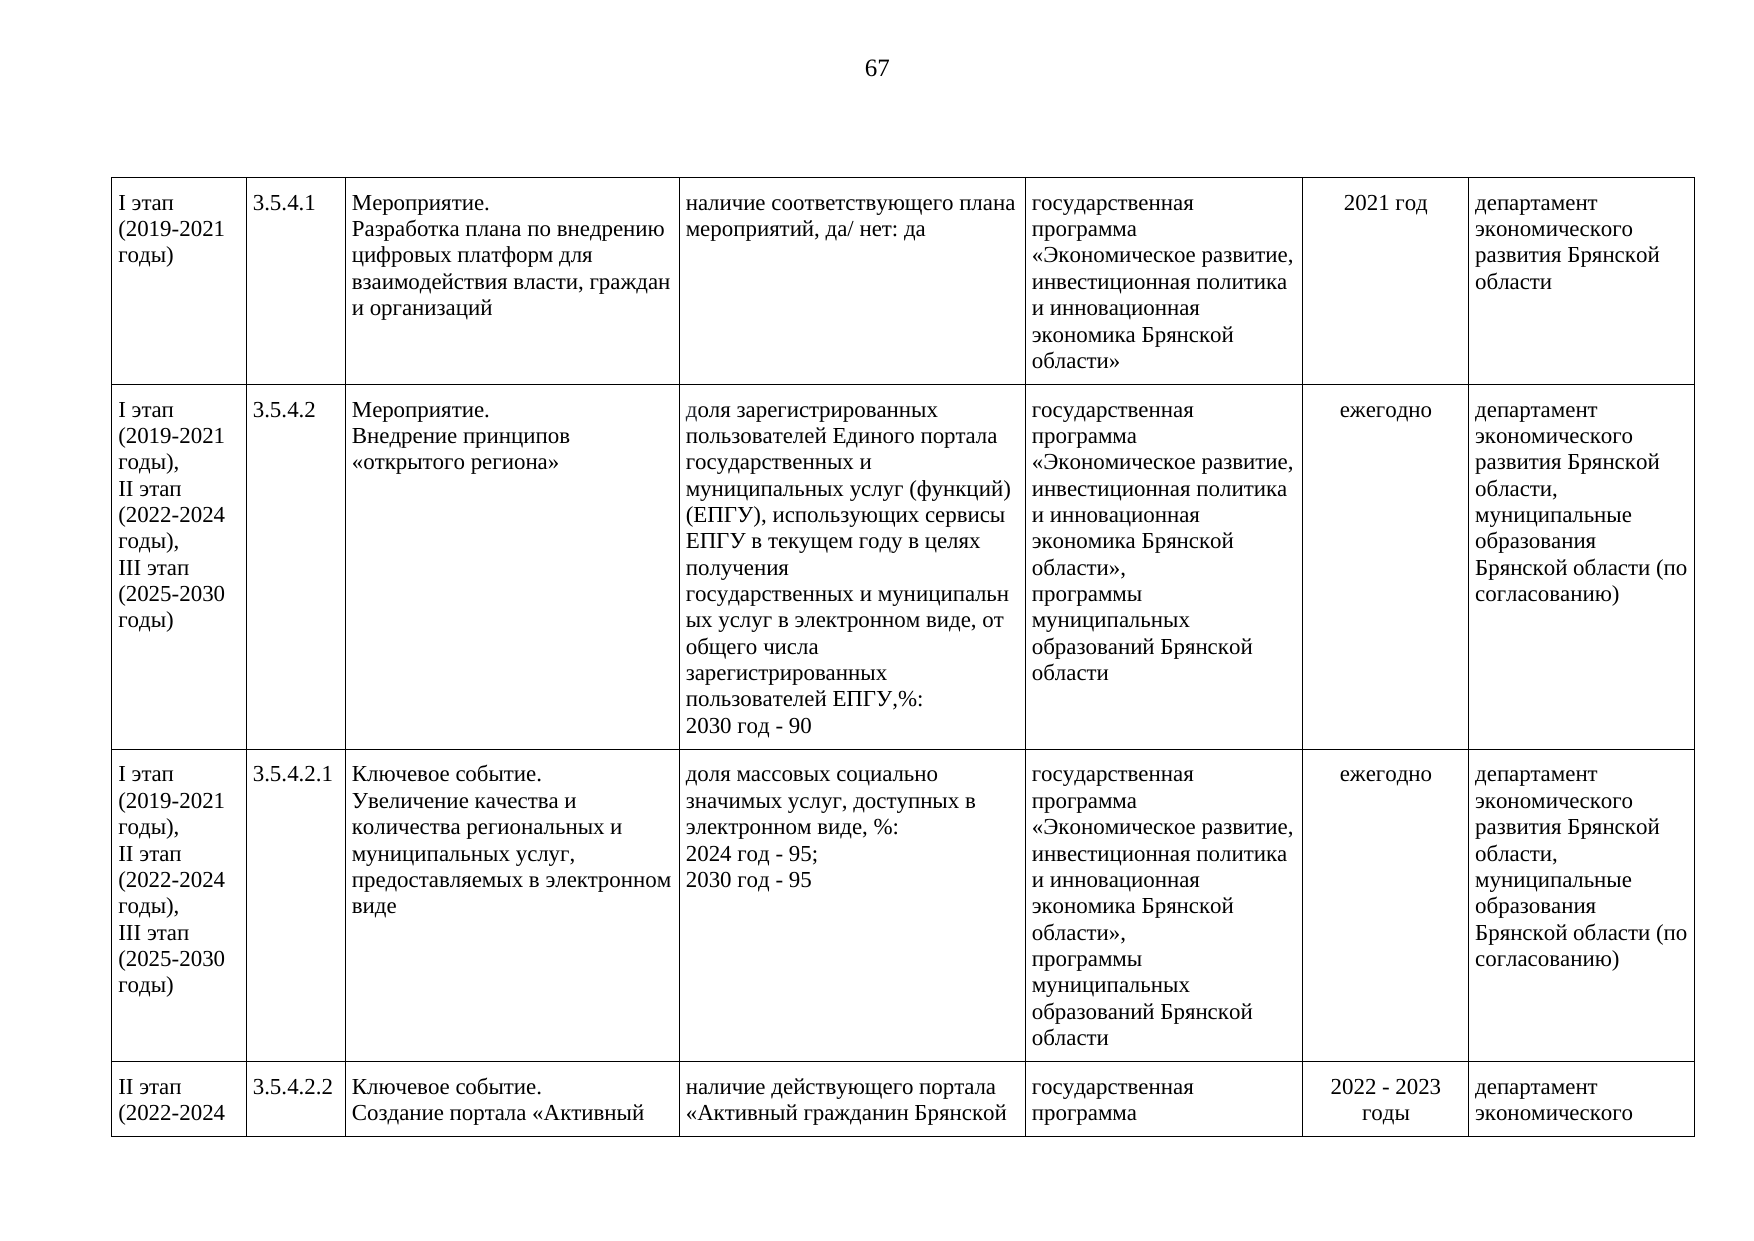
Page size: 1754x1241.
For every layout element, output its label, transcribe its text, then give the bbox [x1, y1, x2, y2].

table_cell 2022 - 2023 годы [1303, 1062, 1468, 1136]
table_cell доля массовых социально значимых услуг, доступных в электронном виде, %: 2024 год - 95; 2030 год - 95 [680, 750, 1025, 1061]
table_cell 3.5.4.2 [247, 385, 345, 749]
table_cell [112, 1062, 246, 1136]
table_cell Мероприятие. Разработка плана по внедрению цифровых платформ для взаимодействия власти, граждан и организаций [346, 178, 679, 384]
table_cell 3.5.4.2.1 [247, 750, 345, 1061]
table_cell I этап (2019-2021 годы), II этап (2022-2024 годы), III этап (2025-2030 годы) [112, 385, 246, 749]
table_cell доля зарегистрированных пользователей Единого портала государственных и муниципальных услуг (функций) (ЕПГУ), использующих сервисы ЕПГУ в текущем году в целях получения государственных и муниципальных услуг в электронном виде, от общего числа зарегистрированных пользователей ЕПГУ,%: 2030 год - 90 [680, 385, 1025, 749]
table_cell наличие соответствующего плана мероприятий, да/ нет: да [680, 178, 1025, 384]
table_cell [1026, 1062, 1302, 1136]
table_cell департамент экономического развития Брянской области, муниципальные образования Брянской области (по согласованию) [1469, 750, 1694, 1061]
table_cell 3.5.4.1 [247, 178, 345, 384]
table_cell государственная программа «Экономическое развитие, инвестиционная политика и инновационная экономика Брянской области», программы муниципальных образований Брянской области [1026, 385, 1302, 749]
table_cell I этап (2019-2021 годы) [112, 178, 246, 384]
table_cell Мероприятие. Внедрение принципов «открытого региона» [346, 385, 679, 749]
table_cell департамент экономического развития Брянской области [1469, 178, 1694, 384]
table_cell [680, 1062, 1025, 1136]
table_cell ежегодно [1303, 750, 1468, 1061]
table_cell ежегодно [1303, 385, 1468, 749]
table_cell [346, 1062, 679, 1136]
table_cell Ключевое событие. Увеличение качества и количества региональных и муниципальных услуг, предоставляемых в электронном виде [346, 750, 679, 1061]
table_cell 3.5.4.2.2 [247, 1062, 345, 1136]
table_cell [1469, 1062, 1694, 1136]
table_cell департамент экономического развития Брянской области, муниципальные образования Брянской области (по согласованию) [1469, 385, 1694, 749]
table_cell I этап (2019-2021 годы), II этап (2022-2024 годы), III этап (2025-2030 годы) [112, 750, 246, 1061]
table_cell государственная программа «Экономическое развитие, инвестиционная политика и инновационная экономика Брянской области» [1026, 178, 1302, 384]
table_cell 2021 год [1303, 178, 1468, 384]
table_cell государственная программа «Экономическое развитие, инвестиционная политика и инновационная экономика Брянской области», программы муниципальных образований Брянской области [1026, 750, 1302, 1061]
